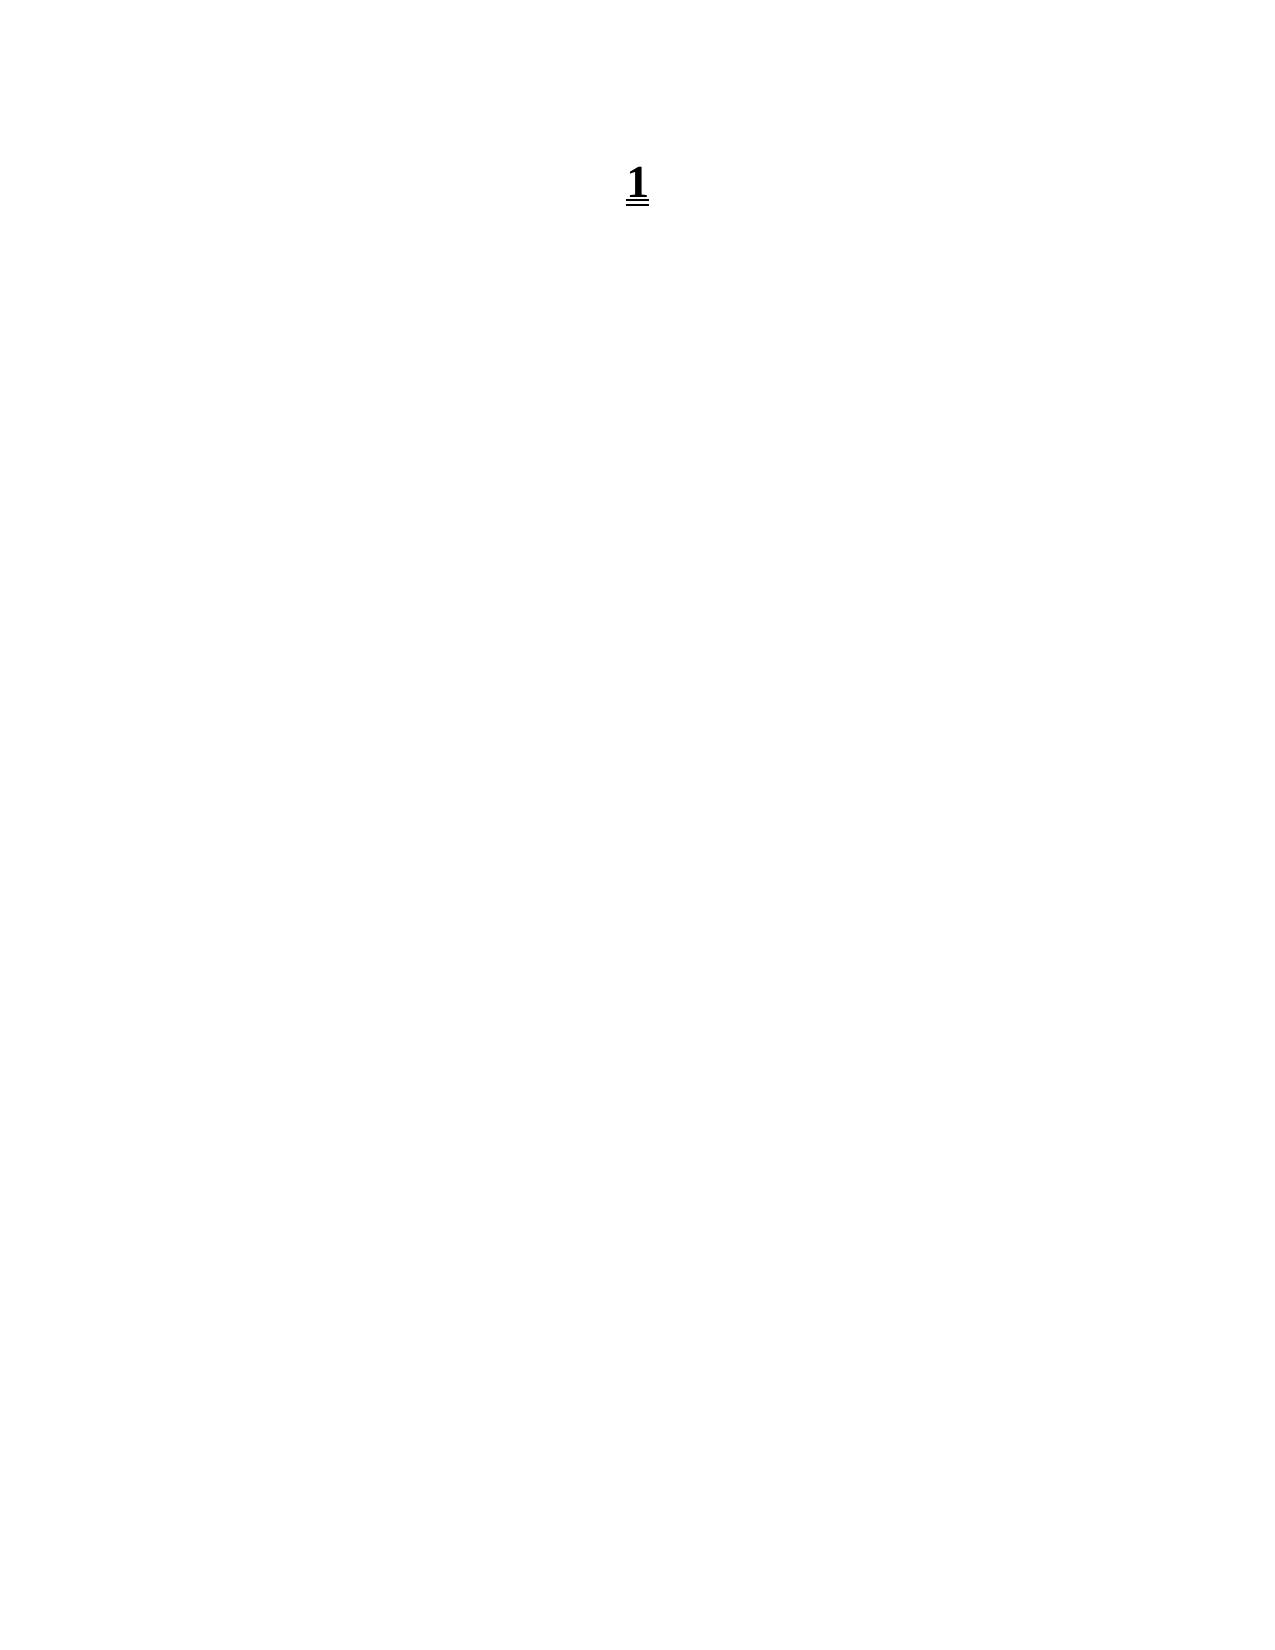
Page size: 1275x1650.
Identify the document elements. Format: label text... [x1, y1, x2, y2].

subtitle 1 [187, 154, 1087, 207]
